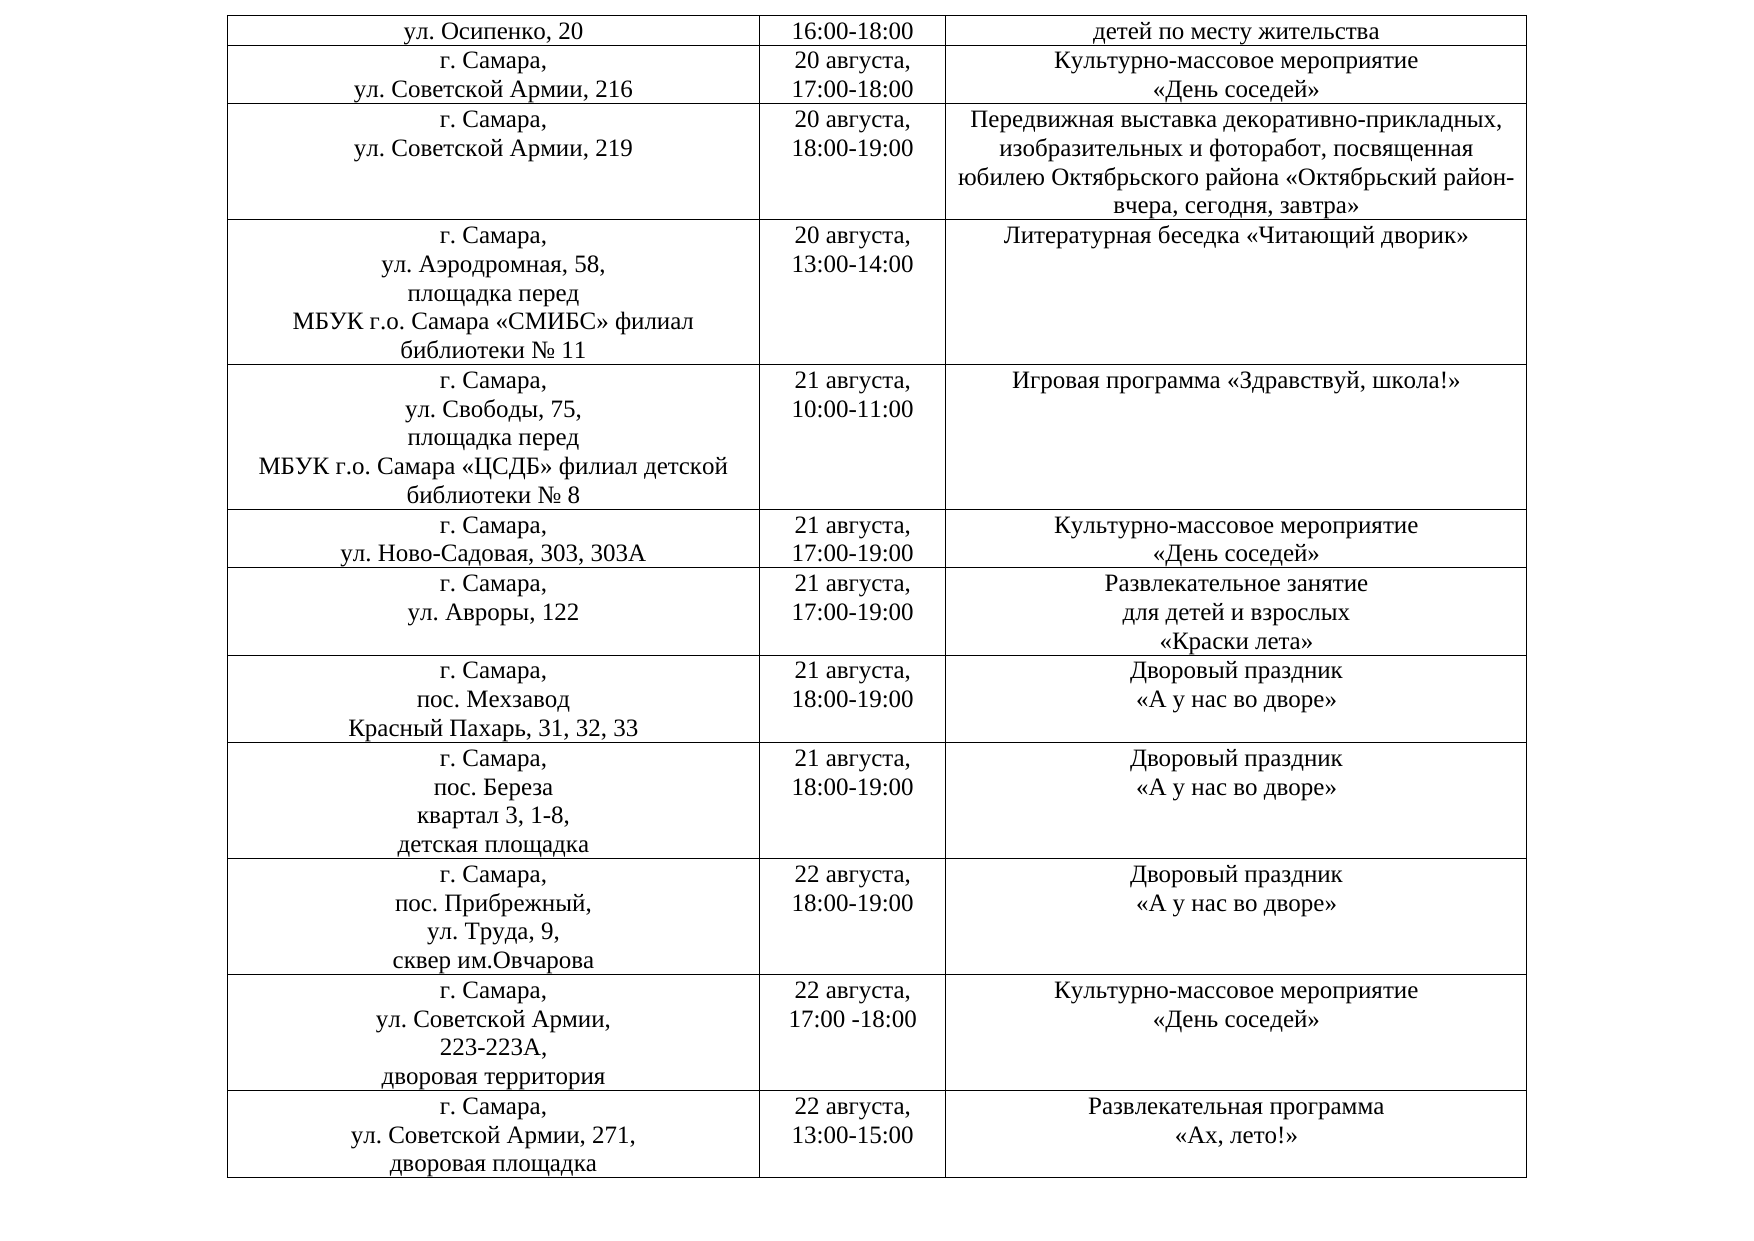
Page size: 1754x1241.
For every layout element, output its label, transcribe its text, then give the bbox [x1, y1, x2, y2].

table_cell 22 августа, 13:00-15:00 [760, 1091, 945, 1177]
table_cell 20 августа, 13:00-14:00 [760, 220, 945, 364]
table_cell Игровая программа «Здравствуй, школа!» [946, 365, 1526, 509]
table_cell Дворовый праздник «А у нас во дворе» [946, 743, 1526, 858]
table_cell Развлекательная программа «Ах, лето!» [946, 1091, 1526, 1177]
table_cell 22 августа, 17:00 -18:00 [760, 975, 945, 1090]
table_cell г. Самара, ул. Советской Армии, 271, дворовая площадка [228, 1091, 759, 1177]
table_cell Дворовый праздник «А у нас во дворе» [946, 656, 1526, 742]
table_cell 20 августа, 17:00-18:00 [760, 46, 945, 103]
table_cell г. Самара, ул. Ново-Садовая, 303, 303А [228, 510, 759, 567]
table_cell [946, 16, 1526, 44]
table_cell Культурно-массовое мероприятие «День соседей» [946, 975, 1526, 1090]
table_cell Развлекательное занятие для детей и взрослых «Краски лета» [946, 568, 1526, 654]
table_cell 21 августа, 10:00-11:00 [760, 365, 945, 509]
table_cell Дворовый праздник «А у нас во дворе» [946, 859, 1526, 974]
table_cell 21 августа, 18:00-19:00 [760, 656, 945, 742]
table_cell 20 августа, 18:00-19:00 [760, 104, 945, 219]
table_cell г. Самара, ул. Советской Армии, 223-223А, дворовая территория [228, 975, 759, 1090]
table_cell Литературная беседка «Читающий дворик» [946, 220, 1526, 364]
table_cell г. Самара, пос. Прибрежный, ул. Труда, 9, сквер им.Овчарова [228, 859, 759, 974]
table_cell г. Самара, ул. Советской Армии, 216 [228, 46, 759, 103]
table_cell 22 августа, 18:00-19:00 [760, 859, 945, 974]
table_cell г. Самара, ул. Советской Армии, 219 [228, 104, 759, 219]
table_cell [228, 16, 759, 44]
table_cell 21 августа, 17:00-19:00 [760, 510, 945, 567]
table_cell Передвижная выставка декоративно-прикладных, изобразительных и фоторабот, посвященная юбилею Октябрьского района «Октябрьский район-вчера, сегодня, завтра» [946, 104, 1526, 219]
table_cell г. Самара, пос. Мехзавод Красный Пахарь, 31, 32, 33 [228, 656, 759, 742]
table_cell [760, 16, 945, 44]
table_cell г. Самара, ул. Авроры, 122 [228, 568, 759, 654]
table_cell 21 августа, 18:00-19:00 [760, 743, 945, 858]
table_cell г. Самара, ул. Аэродромная, 58, площадка перед МБУК г.о. Самара «СМИБС» филиал библиотеки № 11 [228, 220, 759, 364]
table_cell 21 августа, 17:00-19:00 [760, 568, 945, 654]
table_cell Культурно-массовое мероприятие «День соседей» [946, 46, 1526, 103]
table_cell г. Самара, пос. Береза квартал 3, 1-8, детская площадка [228, 743, 759, 858]
table_cell г. Самара, ул. Свободы, 75, площадка перед МБУК г.о. Самара «ЦСДБ» филиал детской библиотеки № 8 [228, 365, 759, 509]
table_cell Культурно-массовое мероприятие «День соседей» [946, 510, 1526, 567]
